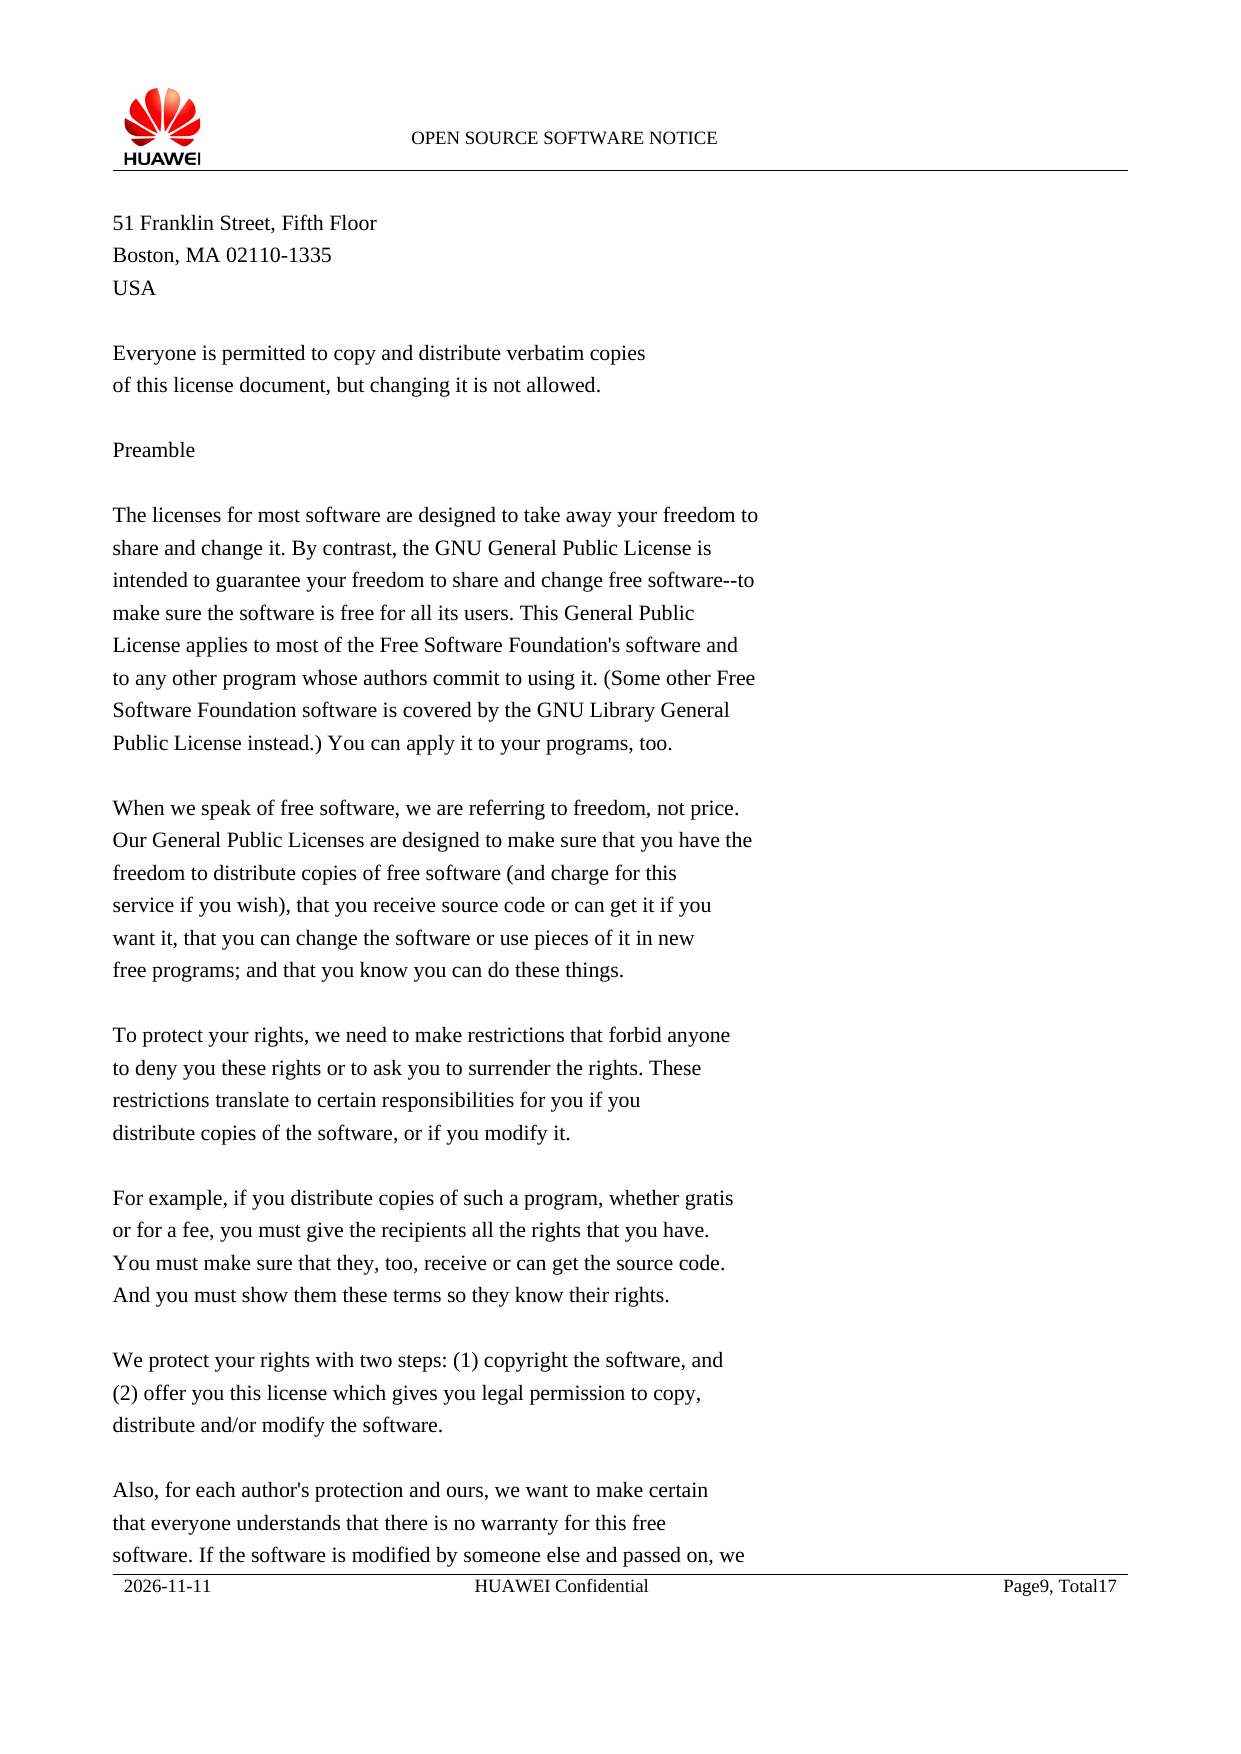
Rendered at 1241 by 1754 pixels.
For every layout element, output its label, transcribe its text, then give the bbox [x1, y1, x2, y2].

picture [124, 88, 201, 165]
